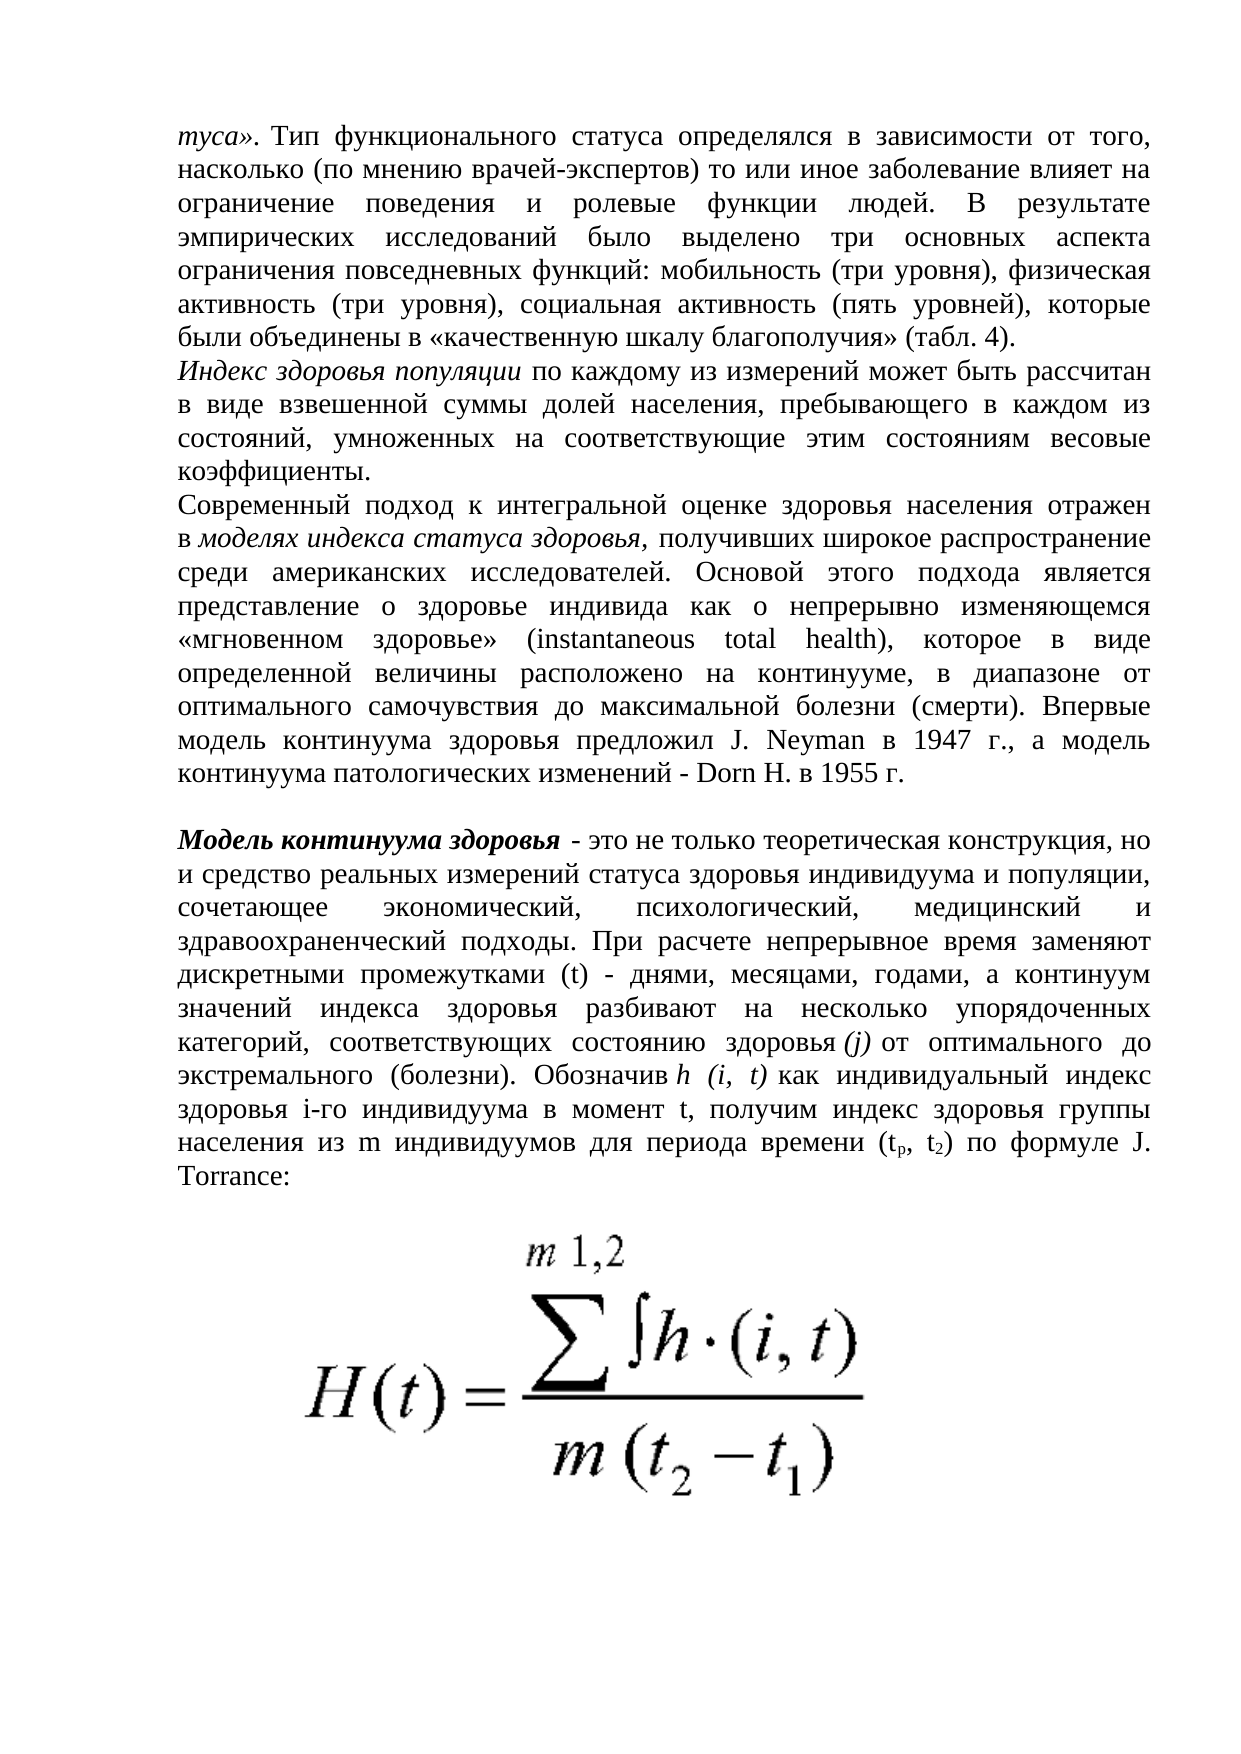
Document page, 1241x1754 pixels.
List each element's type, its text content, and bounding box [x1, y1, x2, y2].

text Модель континуума здоровья - это не только теоретическая конструкция, но и средство реальных измерений статуса здоровья индивидуума и популяции, сочетающее экономический, психологический, медицинский и здравоохраненческий подходы. При расчете непрерывное время заменяют дискретными промежутками (t) - днями, месяцами, годами, а континуум значений индекса здоровья разбивают на несколько упорядоченных категорий, соответствующих состоянию здоровья (j) от оптимального до экстремального (болезни). Обозначив h (i, t) как индивидуальный индекс здоровья i-го индивидуума в момент t, получим индекс здоровья группы населения из m индивидуумов для периода времени (tp, t2) по формуле J. Torrance: [177, 822, 1152, 1191]
text Современный подход к интегральной оценке здоровья населения отражен в моделях индекса статуса здоровья, получивших широкое распространение среди американских исследователей. Основой этого подхода является представление о здоровье индивида как о непрерывно изменяющемся «мгновенном здоровье» (instantaneous total health), которое в виде определенной величины расположено на континууме, в диапазоне от оптимального самочувствия до максимальной болезни (смерти). Впервые модель континуума здоровья предложил J. Neyman в 1947 г., а модель континуума патологических изменений - Dorn H. в 1955 г. [177, 487, 1152, 789]
text туса». Тип функционального статуса определялся в зависимости от того, насколько (по мнению врачей-экспертов) то или иное заболевание влияет на ограничение поведения и ролевые функции людей. В результате эмпирических исследований было выделено три основных аспекта ограничения повседневных функций: мобильность (три уровня), физическая активность (три уровня), социальная активность (пять уровней), которые были объединены в «качественную шкалу благополучия» (табл. 4). [177, 118, 1152, 353]
text Индекс здоровья популяции по каждому из измерений может быть рассчитан в виде взвешенной суммы долей населения, пребывающего в каждом из состояний, умноженных на соответствующие этим состояниям весовые коэффициенты. [177, 353, 1152, 487]
picture [177, 1225, 1007, 1524]
